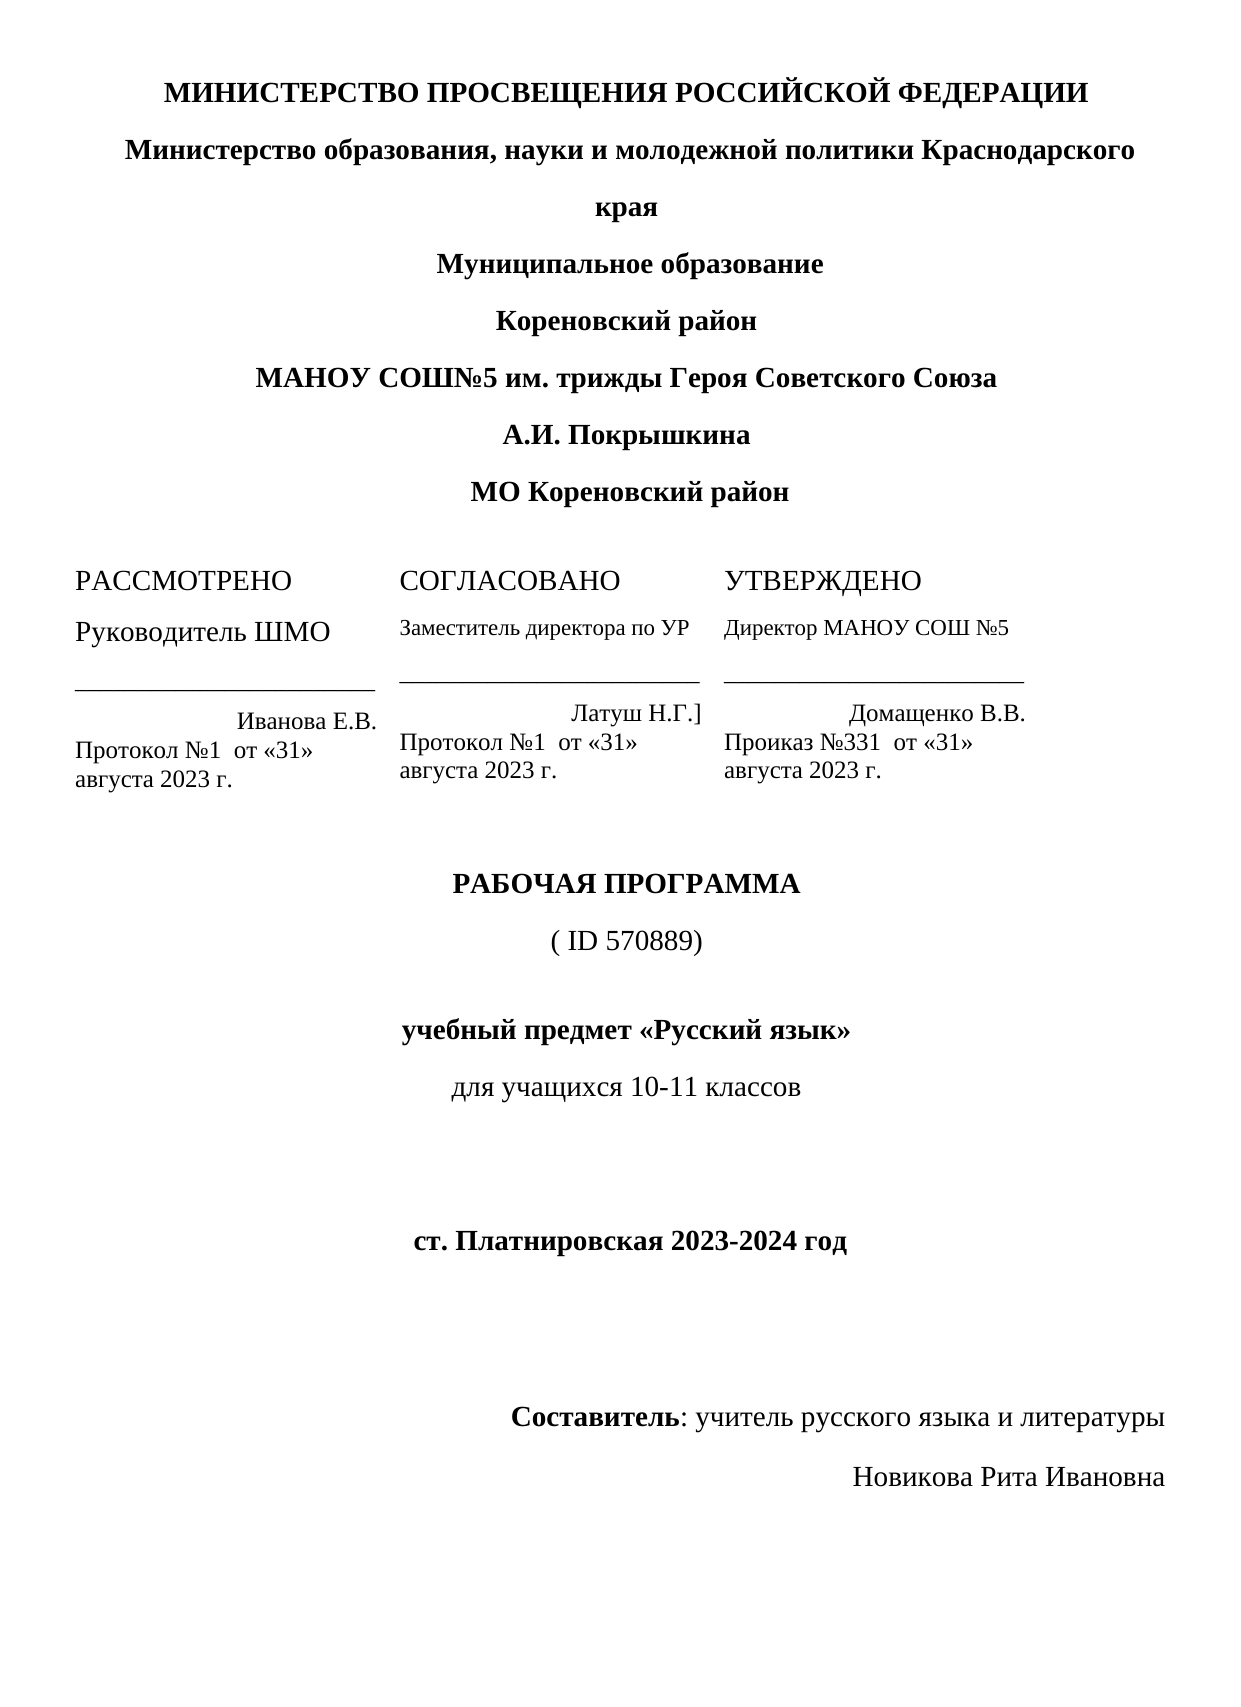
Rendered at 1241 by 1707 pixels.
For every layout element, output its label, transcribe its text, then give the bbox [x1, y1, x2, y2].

table_header СОГЛАСОВАНО Заместитель директора по УР ________________________ Латуш Н.Г.] Протокол №1 от «31» августа 2023 г. [388, 563, 713, 834]
text учебный предмет «Русский язык» [87, 1012, 1165, 1046]
text МО Кореновский район [87, 474, 1165, 507]
text Составитель: учитель русского языка и литературы [75, 1399, 1165, 1433]
text Новикова Рита Ивановна [75, 1459, 1165, 1492]
text ​ ст. Платнировская ‌2023-2024 год [87, 1223, 1165, 1256]
table_header РАССМОТРЕНО Руководитель ШМО ________________________ Иванова Е.В. Протокол №1 от «31» августа 2023 г. [64, 563, 388, 834]
text Кореновский район [87, 303, 1165, 336]
text МИНИСТЕРСТВО ПРОСВЕЩЕНИЯ РОССИЙСКОЙ ФЕДЕРАЦИИ [87, 75, 1165, 108]
text ( ID 570889) [87, 923, 1165, 957]
text МАНОУ СОШ№5 им. трижды Героя Советского Союза [87, 360, 1165, 393]
text ‌ Муниципальное образование [87, 246, 1165, 279]
table_header УТВЕРЖДЕНО Директор МАНОУ СОШ №5 ________________________ Домащенко В.В. Проиказ №331 от «31» августа 2023 г. [713, 563, 1037, 834]
text для учащихся 10-11 классов [87, 1069, 1165, 1103]
text А.И. Покрышкина [87, 417, 1165, 450]
text РАБОЧАЯ ПРОГРАММА [87, 866, 1165, 899]
text ‌ Министерство образования, науки и молодежной политики Краснодарского края [87, 132, 1165, 222]
